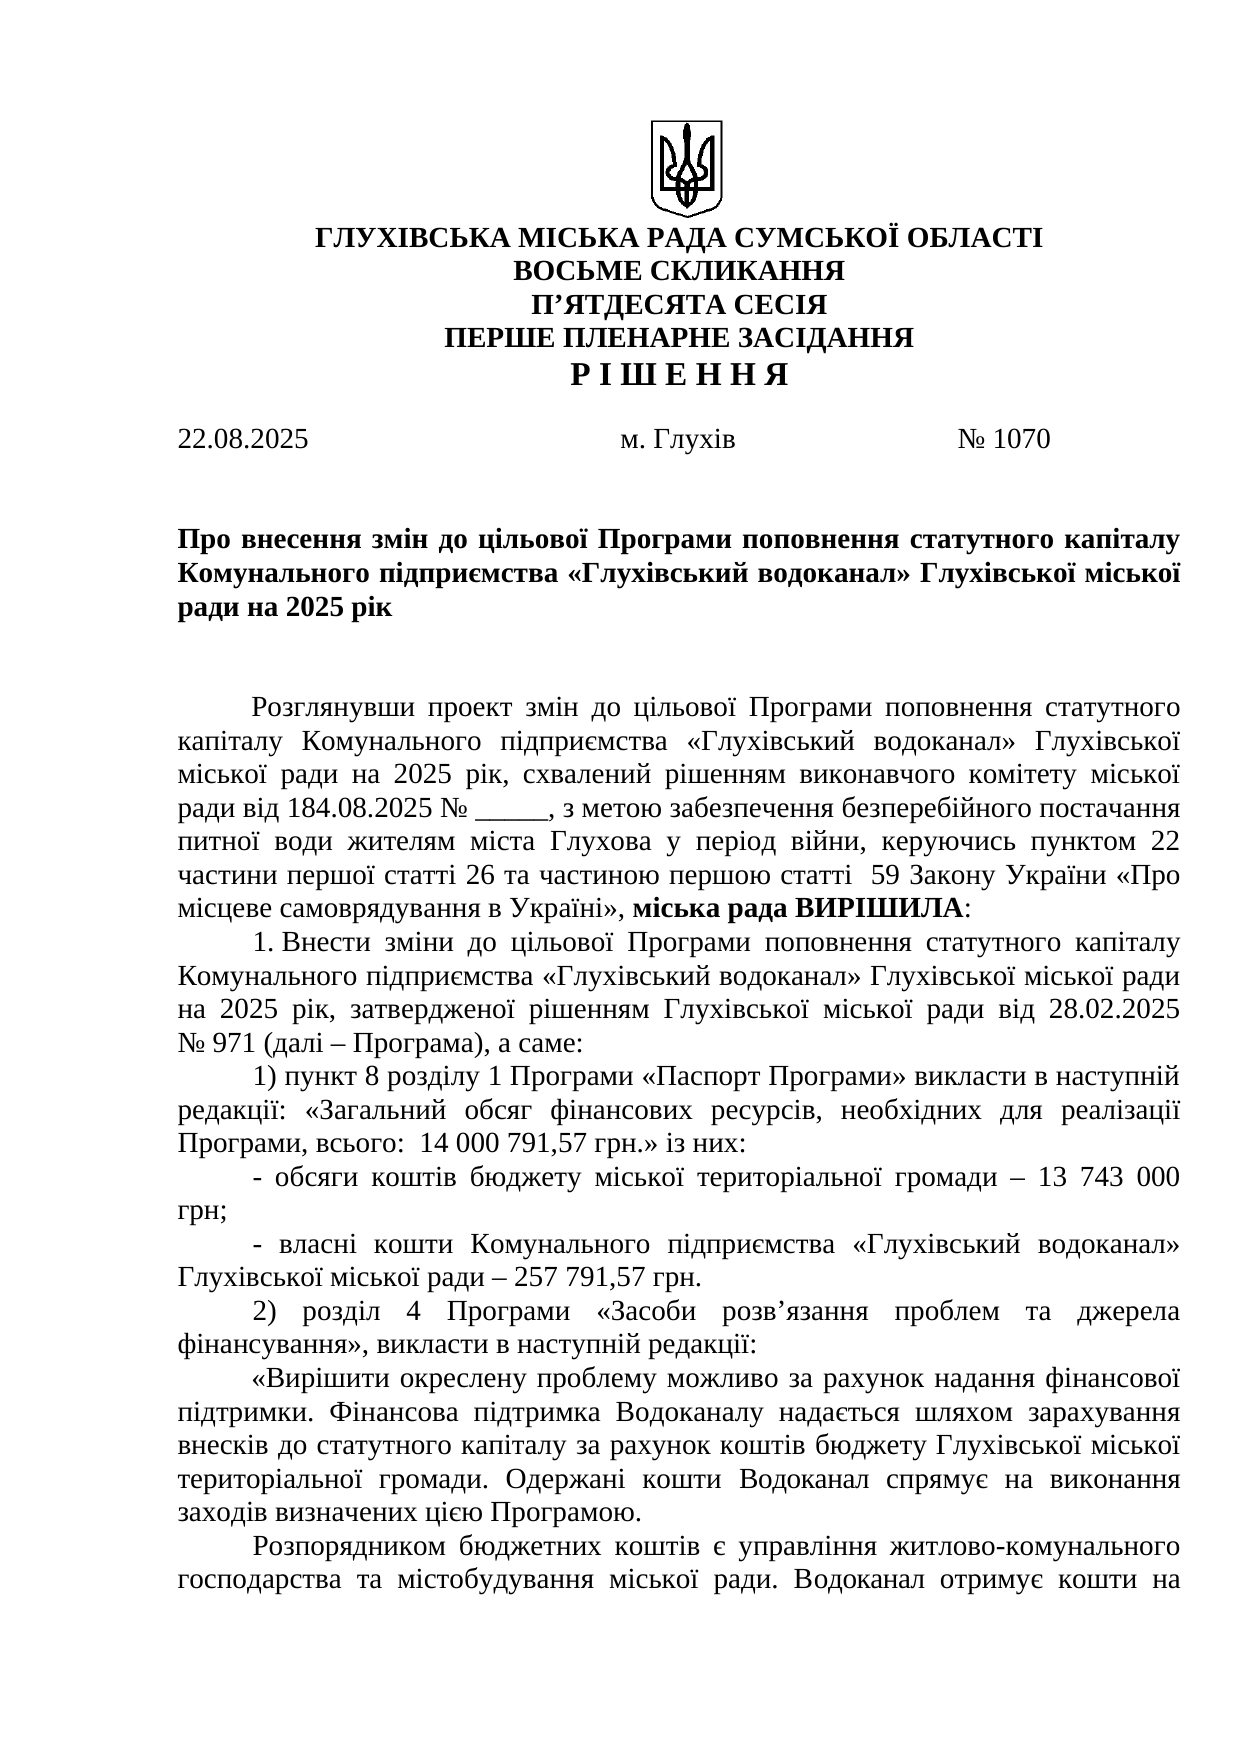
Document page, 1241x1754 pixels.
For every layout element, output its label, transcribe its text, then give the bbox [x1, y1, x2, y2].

text П’ЯТДЕСЯТА СЕСІЯ [177, 287, 1181, 320]
text Р І Ш Е Н Н Я [177, 354, 1181, 392]
text ВОСЬМЕ СКЛИКАННЯ [177, 253, 1181, 287]
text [177, 1528, 1181, 1595]
text ГЛУХІВСЬКА МІСЬКА РАДА СУМСЬКОЇ ОБЛАСТІ [177, 220, 1181, 253]
text 22.08.2025 м. Глухів № 1070 [177, 421, 1181, 454]
text ПЕРШЕ ПЛЕНАРНЕ ЗАСІДАННЯ [177, 320, 1181, 354]
text - обсяги коштів бюджету міської територіальної громади – 13 743 000 грн; [177, 1159, 1181, 1226]
text 1) пункт 8 розділу 1 Програми «Паспорт Програми» викласти в наступній редакції: «Загальний обсяг фінансових ресурсів, необхідних для реалізації Програми, всього: 14 000 791,57 грн.» із них: [177, 1058, 1181, 1159]
text 2) розділ 4 Програми «Засоби розв’язання проблем та джерела фінансування», викласти в наступній редакції: [177, 1293, 1181, 1360]
text 1. Внести зміни до цільової Програми поповнення статутного капіталу Комунального підприємства «Глухівський водоканал» Глухівської міської ради на 2025 рік, затвердженої рішенням Глухівської міської ради від 28.02.2025 № 971 (далі – Програма), а саме: [177, 924, 1181, 1058]
picture [648, 118, 725, 220]
text - власні кошти Комунального підприємства «Глухівський водоканал» Глухівської міської ради – 257 791,57 грн. [177, 1226, 1181, 1293]
text «Вирішити окреслену проблему можливо за рахунок надання фінансової підтримки. Фінансова підтримка Водоканалу надається шляхом зарахування внесків до статутного капіталу за рахунок коштів бюджету Глухівської міської територіальної громади. Одержані кошти Водоканал спрямує на виконання заходів визначених цією Програмою. [177, 1360, 1181, 1528]
text Про внесення змін до цільової Програми поповнення статутного капіталу Комунального підприємства «Глухівський водоканал» Глухівської міської ради на 2025 рік [177, 522, 1181, 622]
text Розглянувши проект змін до цільової Програми поповнення статутного капіталу Комунального підприємства «Глухівський водоканал» Глухівської міської ради на 2025 рік, схвалений рішенням виконавчого комітету міської ради від 184.08.2025 № _____, з метою забезпечення безперебійного постачання питної води жителям міста Глухова у період війни, керуючись пунктом 22 частини першої статті 26 та частиною першою статті 59 Закону України «Про місцеве самоврядування в Україні», міська рада ВИРІШИЛА: [177, 689, 1181, 924]
